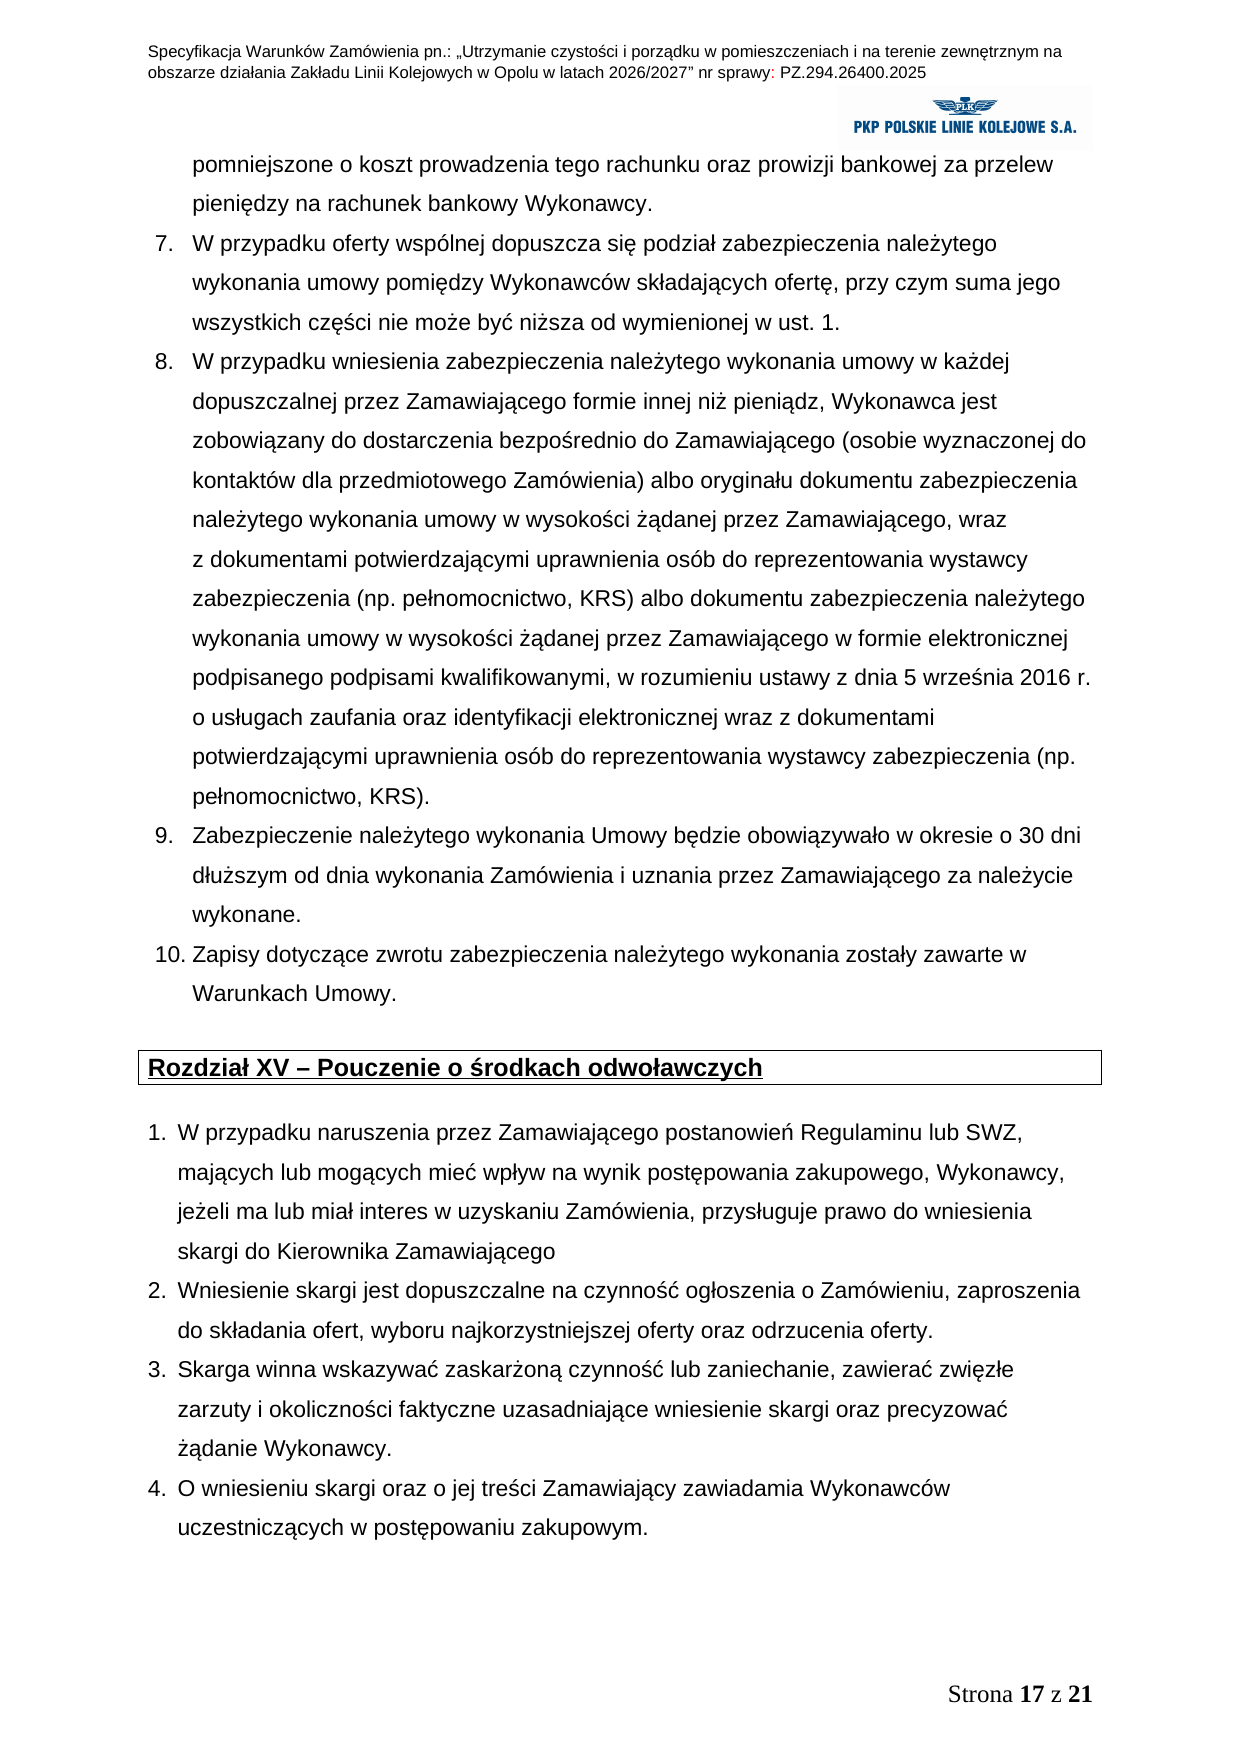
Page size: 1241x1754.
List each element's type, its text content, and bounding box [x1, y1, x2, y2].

list O wniesieniu skargi oraz o jej treści Zamawiający zawiadamia Wykonawców uczestniczących w postępowaniu zakupowym. [148, 1474, 1093, 1540]
list W przypadku oferty wspólnej dopuszcza się podział zabezpieczenia należytego wykonania umowy pomiędzy Wykonawców składających ofertę, przy czym suma jego wszystkich części nie może być niższa od wymienionej w ust. 1. [154, 230, 1093, 335]
list Wniesienie skargi jest dopuszczalne na czynność ogłoszenia o Zamówieniu, zaproszenia do składania ofert, wyboru najkorzystniejszej oferty oraz odrzucenia oferty. [148, 1277, 1093, 1343]
list Skarga winna wskazywać zaskarżoną czynność lub zaniechanie, zawierać zwięzłe zarzuty i okoliczności faktyczne uzasadniające wniesienie skargi oraz precyzować żądanie Wykonawcy. [148, 1356, 1093, 1461]
picture [837, 85, 1093, 151]
list W przypadku wniesienia zabezpieczenia należytego wykonania umowy w każdej dopuszczalnej przez Zamawiającego formie innej niż pieniądz, Wykonawca jest zobowiązany do dostarczenia bezpośrednio do Zamawiającego (osobie wyznaczonej do kontaktów dla przedmiotowego Zamówienia) albo oryginału dokumentu zabezpieczenia należytego wykonania umowy w wysokości żądanej przez Zamawiającego, wraz z dokumentami potwierdzającymi uprawnienia osób do reprezentowania wystawcy zabezpieczenia (np. pełnomocnictwo, KRS) albo dokumentu zabezpieczenia należytego wykonania umowy w wysokości żądanej przez Zamawiającego w formie elektronicznej podpisanego podpisami kwalifikowanymi, w rozumieniu ustawy z dnia 5 września 2016 r. o usługach zaufania oraz identyfikacji elektronicznej wraz z dokumentami potwierdzającymi uprawnienia osób do reprezentowania wystawcy zabezpieczenia (np. pełnomocnictwo, KRS). [154, 348, 1093, 809]
list Zapisy dotyczące zwrotu zabezpieczenia należytego wykonania zostały zawarte w Warunkach Umowy. [154, 941, 1093, 1006]
subtitle Rozdział XV – Pouczenie o środkach odwoławczych [139, 1051, 1101, 1084]
list W przypadku naruszenia przez Zamawiającego postanowień Regulaminu lub SWZ, mających lub mogących mieć wpływ na wynik postępowania zakupowego, Wykonawcy, jeżeli ma lub miał interes w uzyskaniu Zamówienia, przysługuje prawo do wniesienia skargi do Kierownika Zamawiającego [148, 1119, 1093, 1264]
list Zabezpieczenie należytego wykonania Umowy będzie obowiązywało w okresie o 30 dni dłuższym od dnia wykonania Zamówienia i uznania przez Zamawiającego za należycie wykonane. [154, 822, 1093, 927]
